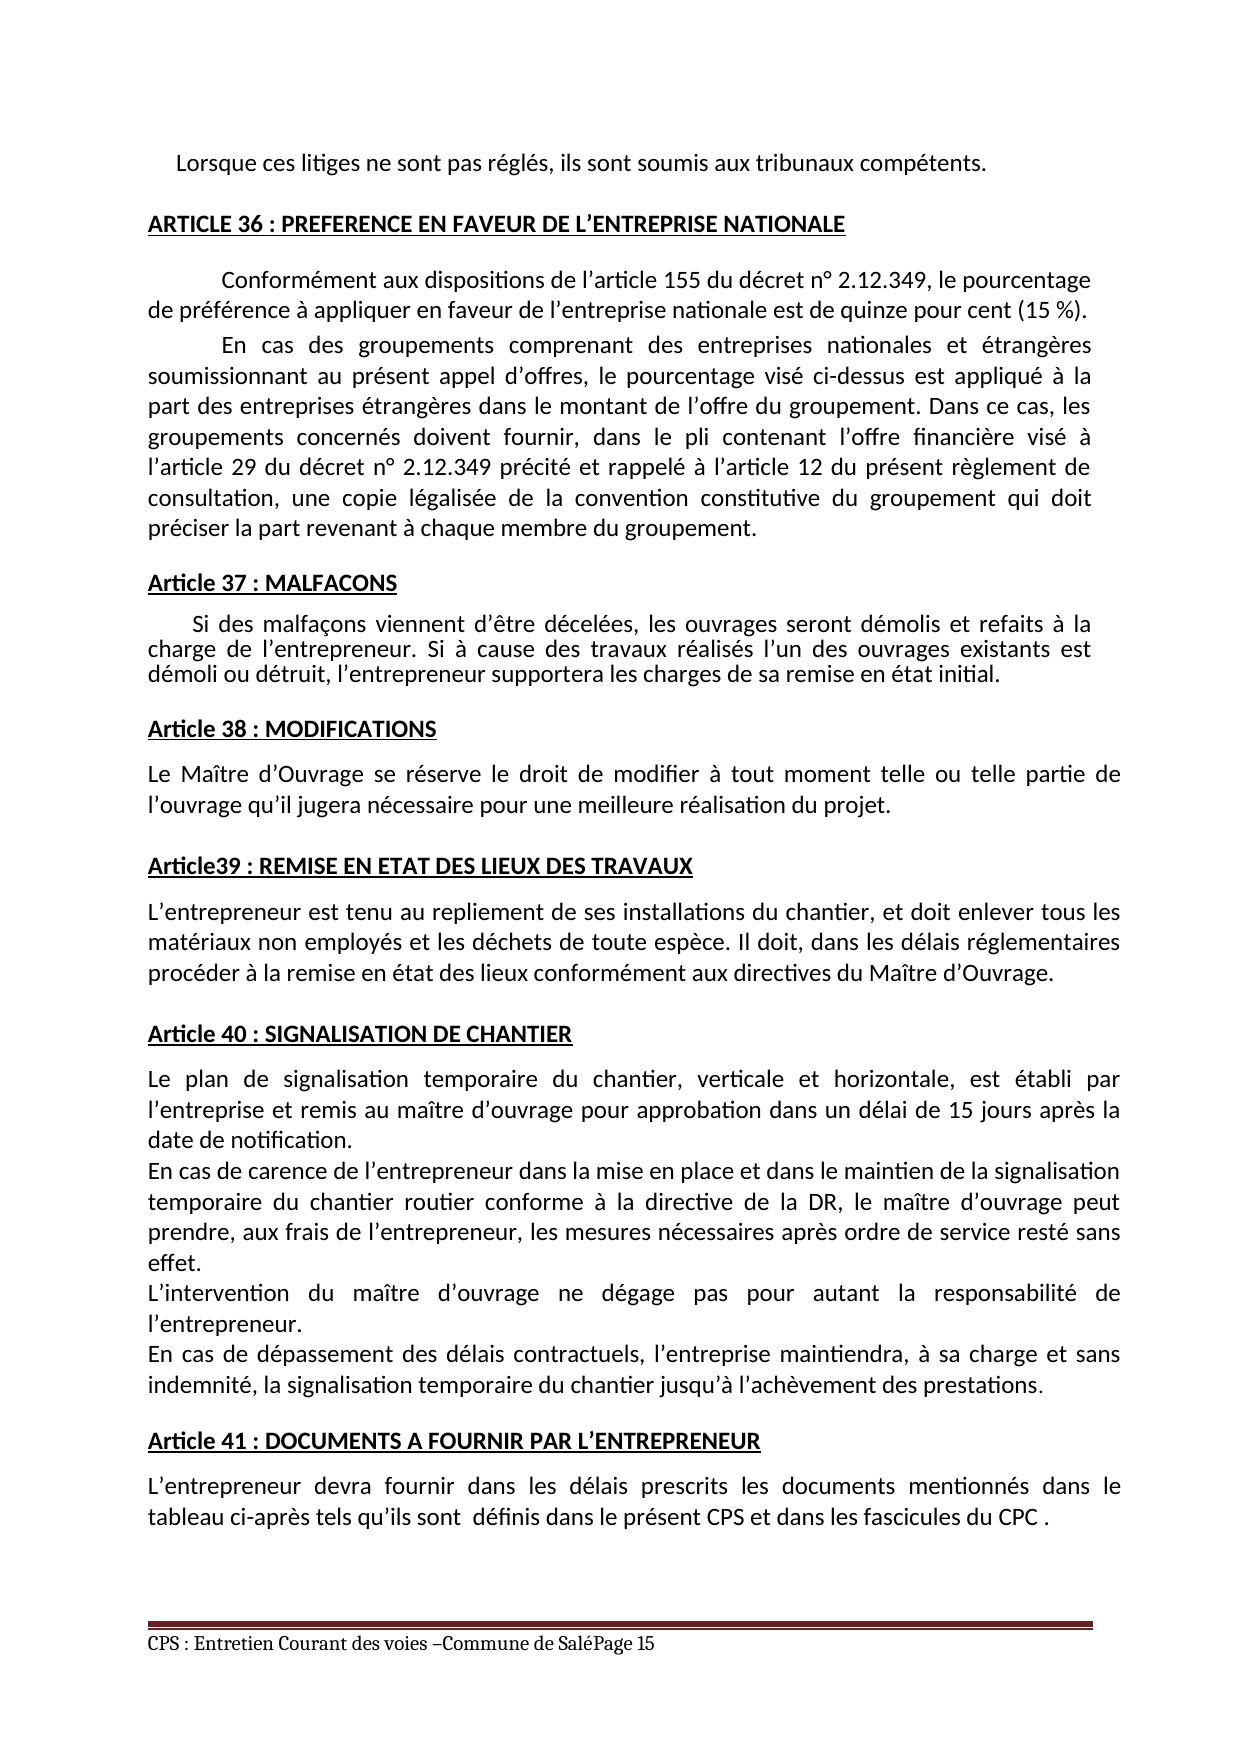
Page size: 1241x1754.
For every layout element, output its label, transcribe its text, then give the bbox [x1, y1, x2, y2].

text Conformément aux dispositions de l’article 155 du décret n° 2.12.349, le pourcentage de préférence à appliquer en faveur de l’entreprise nationale est de quinze pour cent (15 %). [148, 264, 1093, 325]
text En cas de carence de l’entrepreneur dans la mise en place et dans le maintien de la signalisation temporaire du chantier routier conforme à la directive de la DR, le maître d’ouvrage peut prendre, aux frais de l’entrepreneur, les mesures nécessaires après ordre de service resté sans effet. [148, 1155, 1122, 1277]
text Lorsque ces litiges ne sont pas réglés, ils sont soumis aux tribunaux compétents. [148, 148, 1093, 178]
text Si des malfaçons viennent d’être décelées, les ouvrages seront démolis et refaits à la charge de l’entrepreneur. Si à cause des travaux réalisés l’un des ouvrages existants est démoli ou détruit, l’entrepreneur supportera les charges de sa remise en état initial. [148, 613, 1093, 688]
text Article39 : REMISE EN ETAT DES LIEUX DES TRAVAUX [148, 850, 1093, 881]
text En cas de dépassement des délais contractuels, l’entreprise maintiendra, à sa charge et sans indemnité, la signalisation temporaire du chantier jusqu’à l’achèvement des prestations. [148, 1338, 1122, 1399]
text L’entrepreneur devra fournir dans les délais prescrits les documents mentionnés dans le tableau ci-après tels qu’ils sont définis dans le présent CPS et dans les fascicules du CPC . [148, 1471, 1122, 1532]
text Le plan de signalisation temporaire du chantier, verticale et horizontale, est établi par l’entreprise et remis au maître d’ouvrage pour approbation dans un délai de 15 jours après la date de notification. [148, 1064, 1122, 1155]
text En cas des groupements comprenant des entreprises nationales et étrangères soumissionnant au présent appel d’offres, le pourcentage visé ci-dessus est appliqué à la part des entreprises étrangères dans le montant de l’offre du groupement. Dans ce cas, les groupements concernés doivent fournir, dans le pli contenant l’offre financière visé à l’article 29 du décret n° 2.12.349 précité et rappelé à l’article 12 du présent règlement de consultation, une copie légalisée de la convention constitutive du groupement qui doit préciser la part revenant à chaque membre du groupement. [148, 329, 1093, 543]
text Le Maître d’Ouvrage se réserve le droit de modifier à tout moment telle ou telle partie de l’ouvrage qu’il jugera nécessaire pour une meilleure réalisation du projet. [148, 758, 1122, 819]
text ARTICLE 36 : PREFERENCE EN FAVEUR DE L’ENTREPRISE NATIONALE [148, 209, 1093, 239]
text L’intervention du maître d’ouvrage ne dégage pas pour autant la responsabilité de l’entrepreneur. [148, 1277, 1122, 1338]
text Article 41 : DOCUMENTS A FOURNIR PAR L’ENTREPRENEUR [148, 1425, 1093, 1455]
text L’entrepreneur est tenu au repliement de ses installations du chantier, et doit enlever tous les matériaux non employés et les déchets de toute espèce. Il doit, dans les délais réglementaires procéder à la remise en état des lieux conformément aux directives du Maître d’Ouvrage. [148, 896, 1122, 987]
text Article 38 : MODIFICATIONS [148, 713, 1093, 743]
text Article 37 : MALFACONS [148, 567, 1093, 598]
text Article 40 : SIGNALISATION DE CHANTIER [148, 1018, 1093, 1048]
